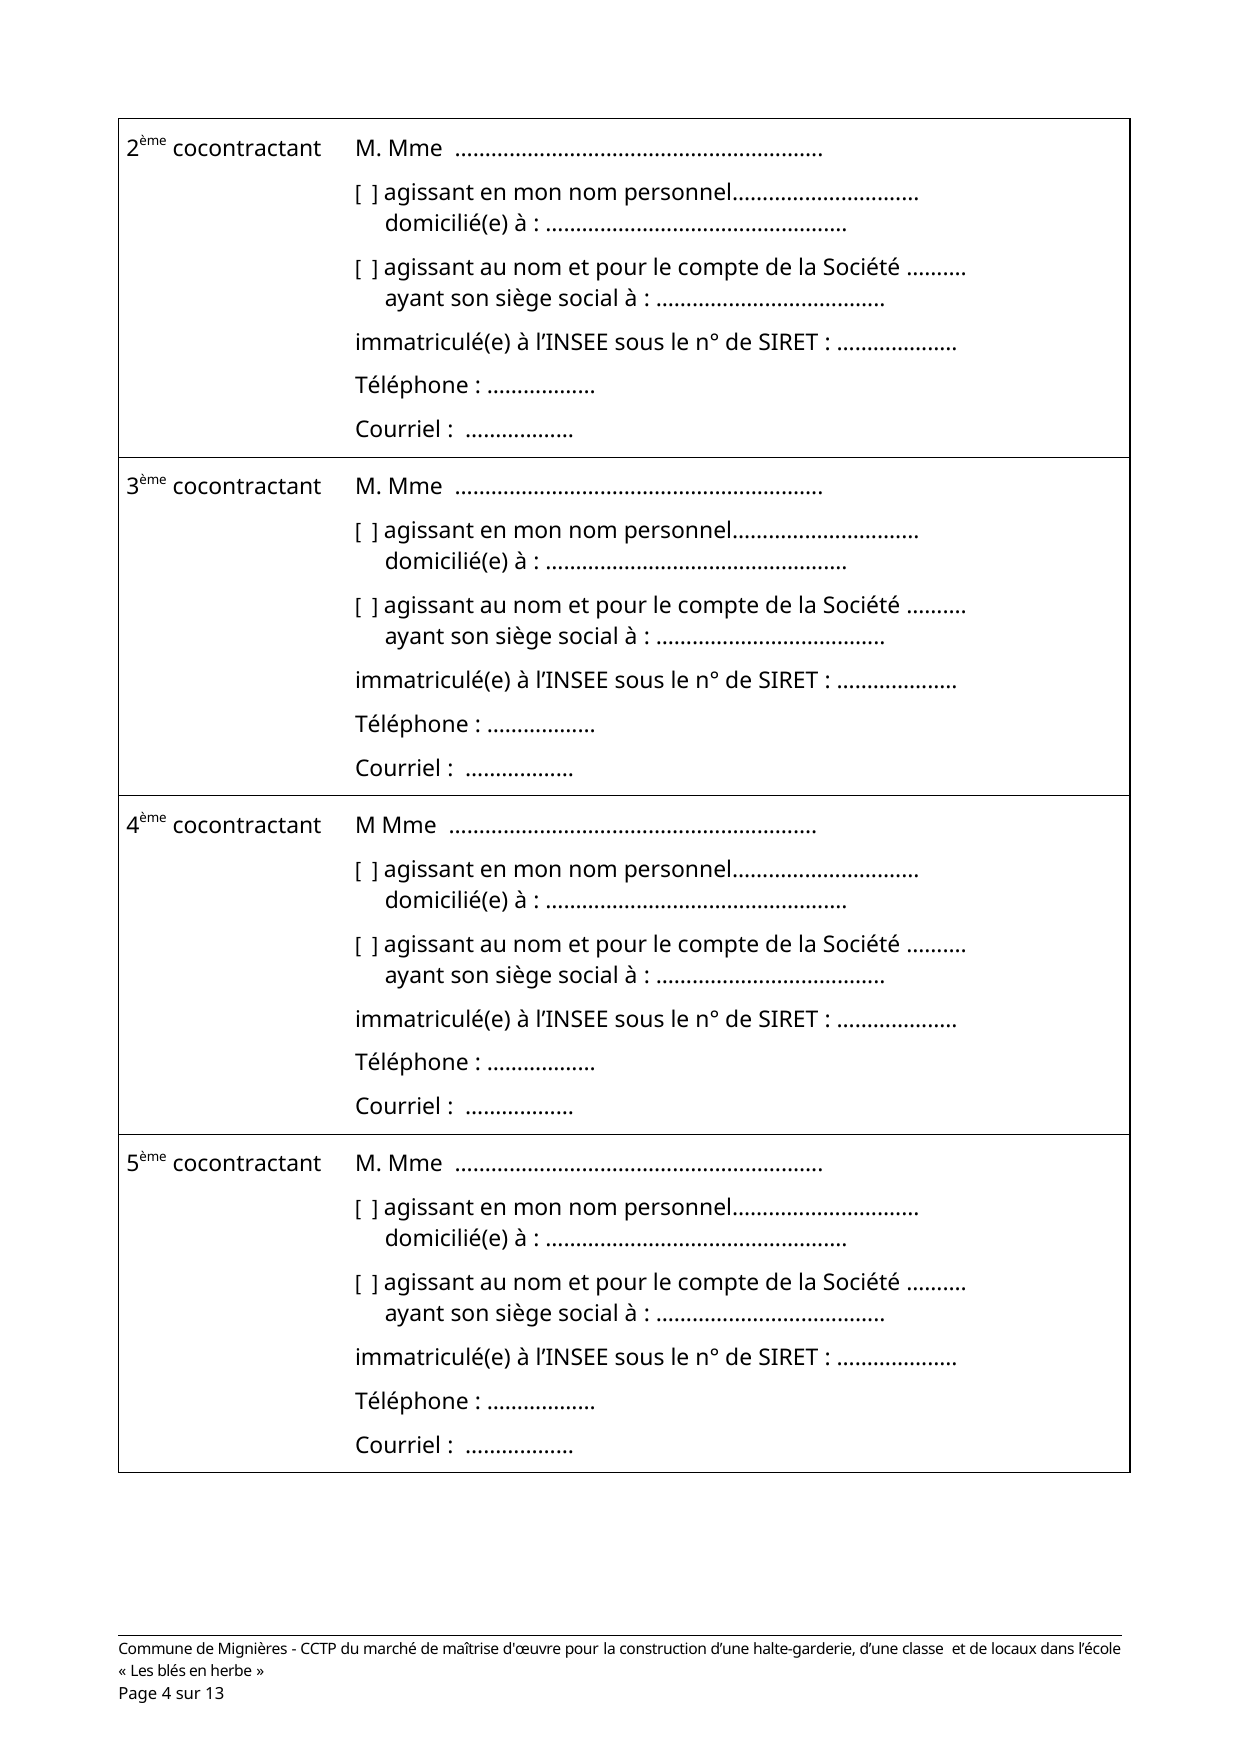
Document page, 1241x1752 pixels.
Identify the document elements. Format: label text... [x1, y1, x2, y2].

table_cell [348, 1135, 1129, 1472]
table_cell 3ème cocontractant [119, 458, 347, 795]
table_cell 4ème cocontractant [119, 796, 347, 1134]
table_cell 2ème cocontractant [119, 119, 347, 457]
table_cell M Mme ……………………………………………………. [ ] agissant en mon nom personnel……………………….… domicilié(e) à : …………………………………….……. [ ] agissant au nom et pour le compte de la Société ………. ayant son siège social à : ……………………………….. immatriculé(e) à l’INSEE sous le n° de SIRET : ……………….. Téléphone : ……………… Courriel : ……………… [348, 796, 1129, 1134]
table_cell 5ème cocontractant [119, 1135, 347, 1472]
